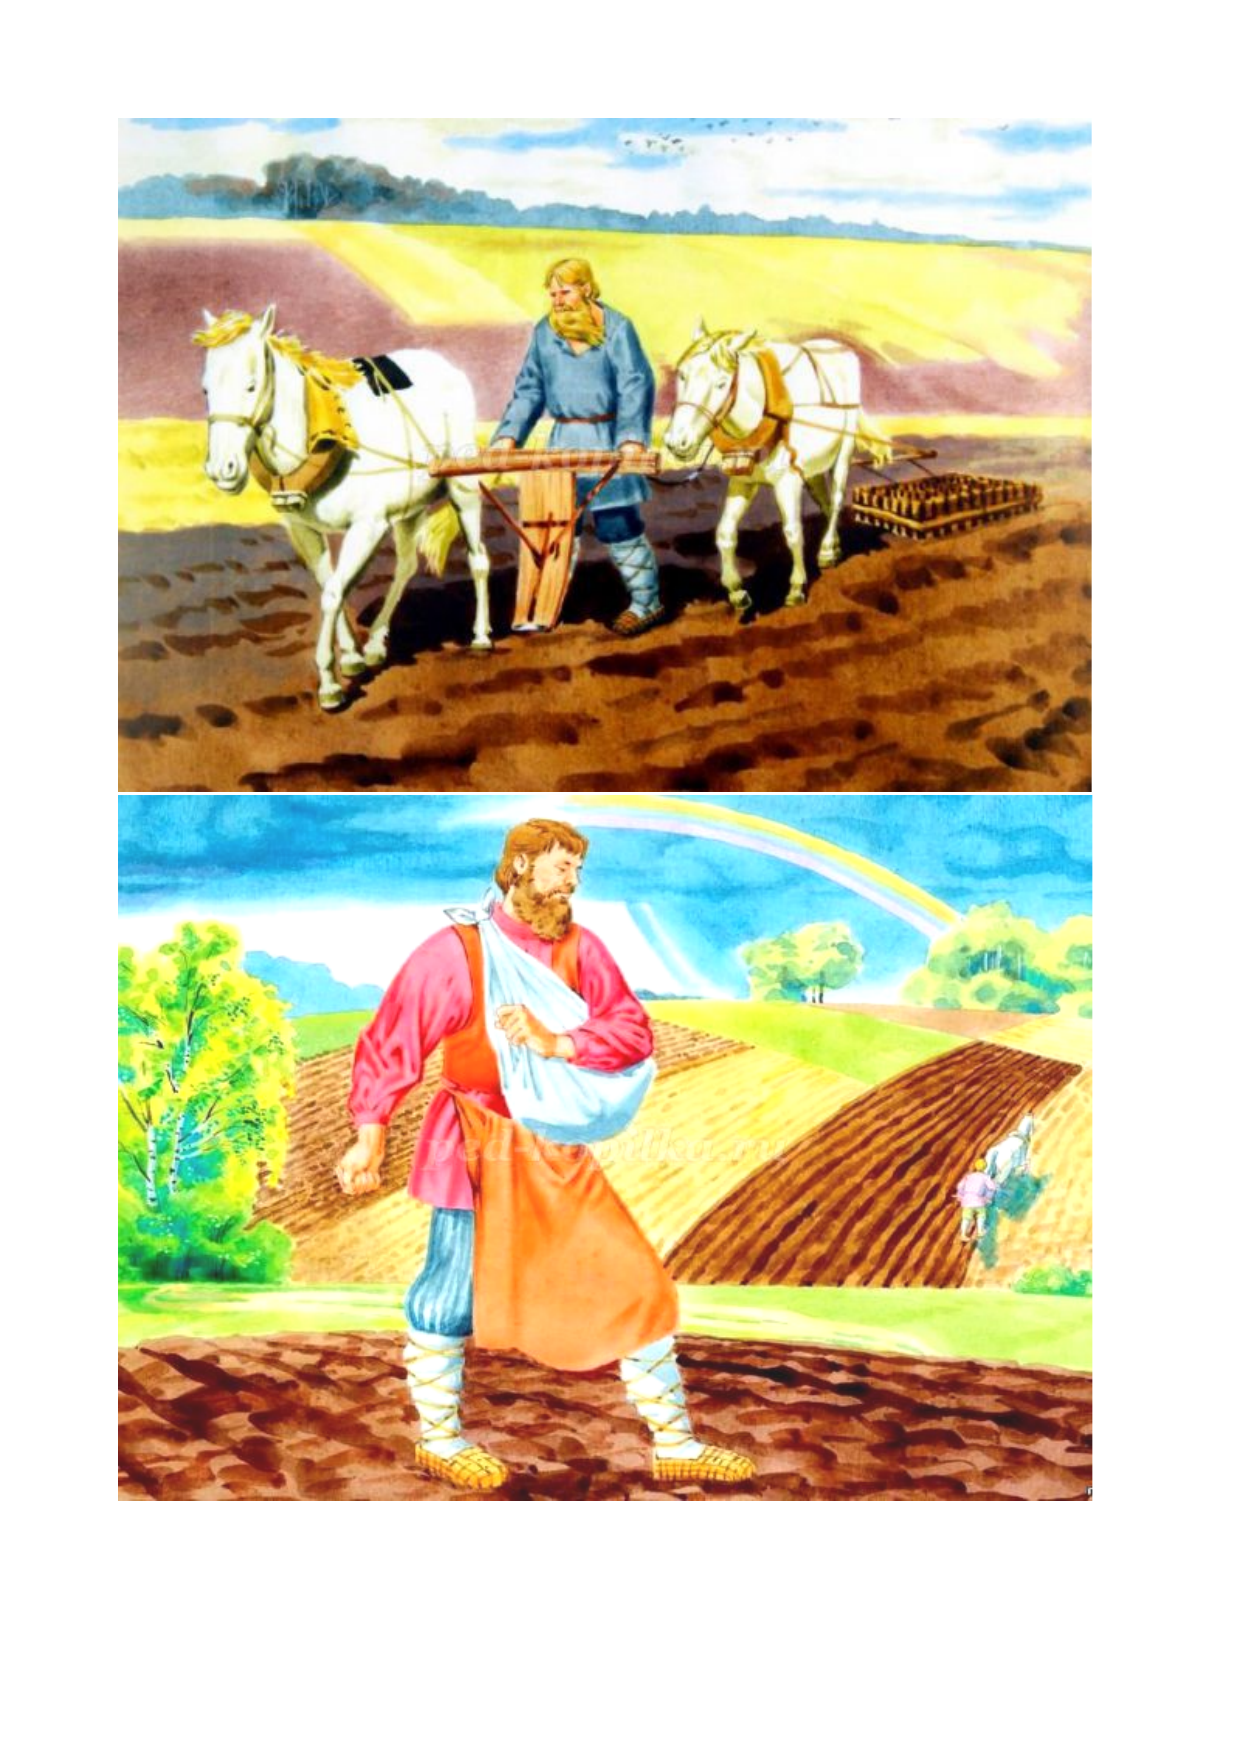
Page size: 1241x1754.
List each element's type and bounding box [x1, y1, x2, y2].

picture [118, 118, 1092, 792]
